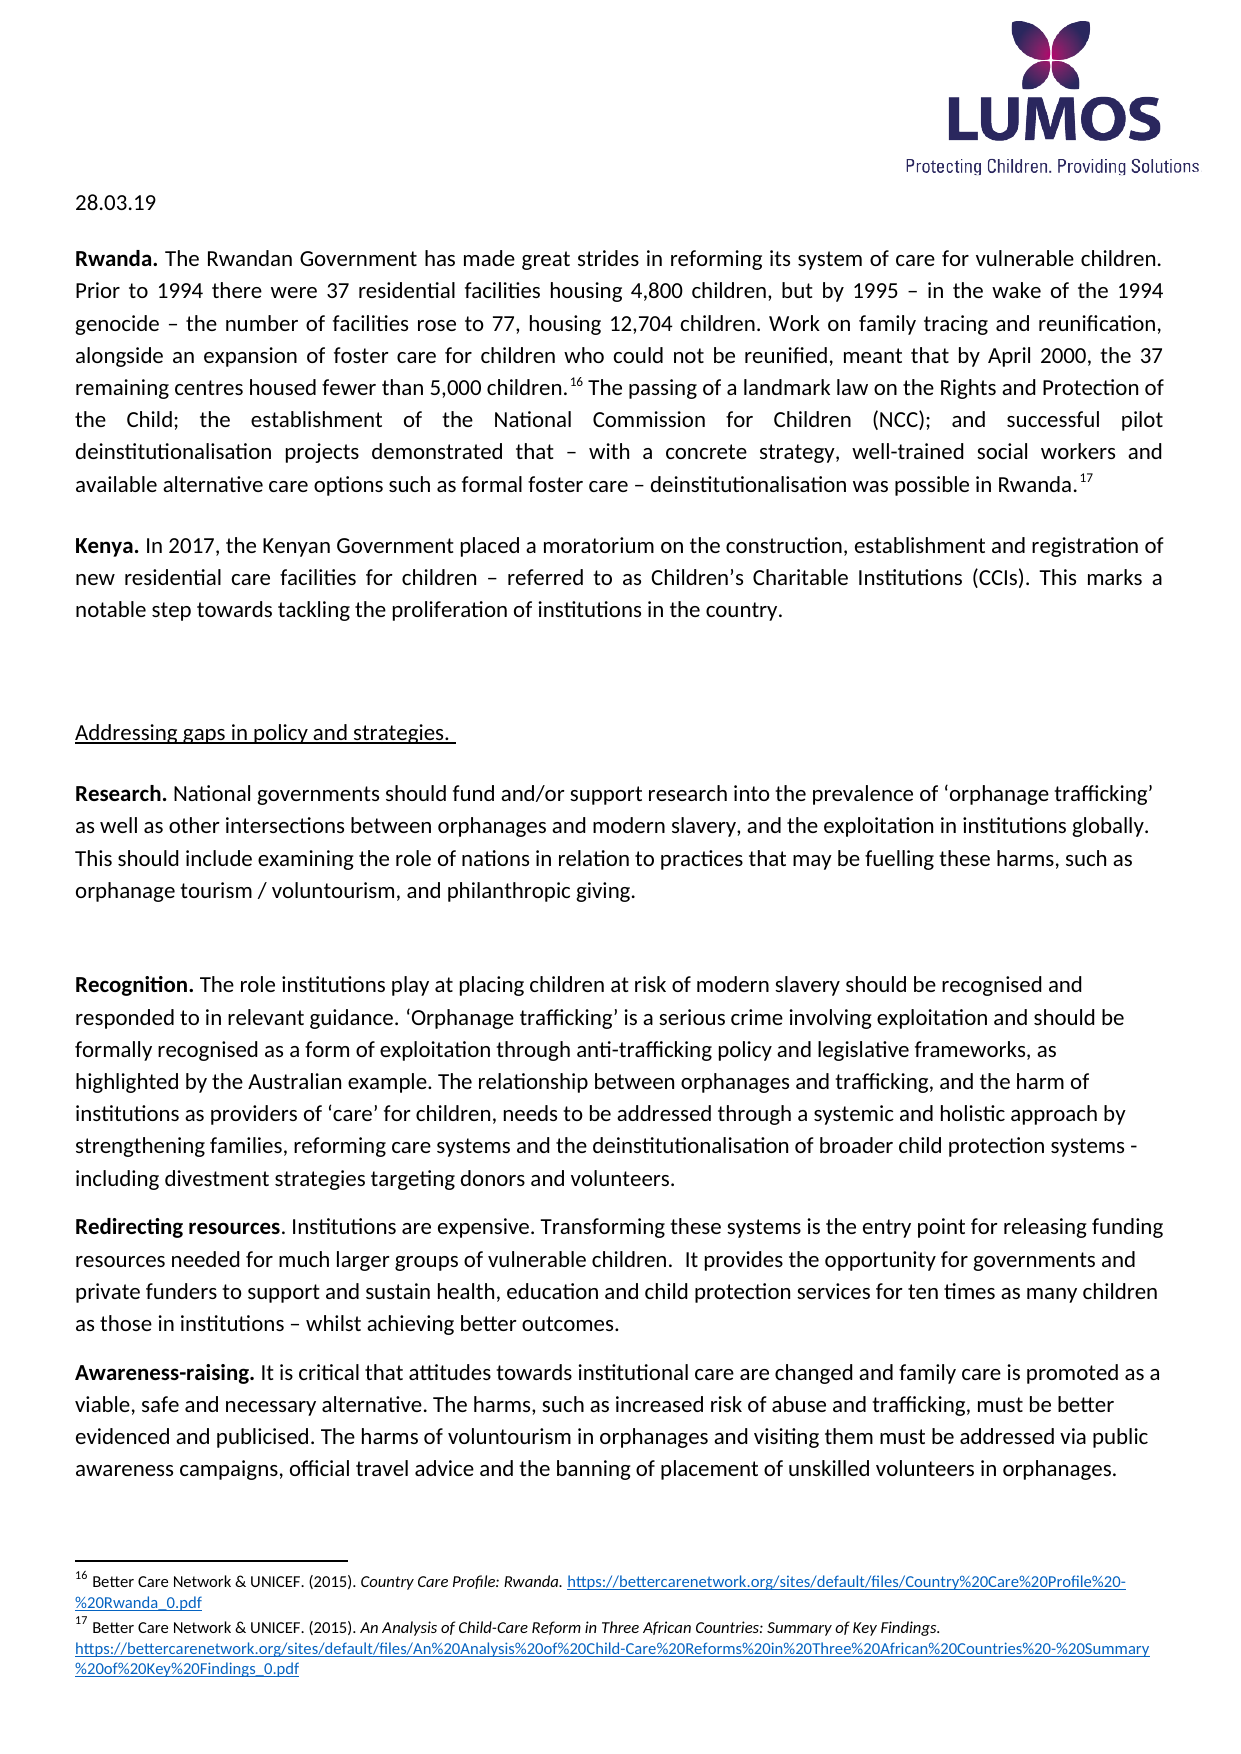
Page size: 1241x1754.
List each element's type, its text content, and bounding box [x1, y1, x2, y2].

text Kenya. In 2017, the Kenyan Government placed a moratorium on the construction, establishment and registration of new residential care facilities for children – referred to as Children’s Charitable Institutions (CCIs). This marks a notable step towards tackling the proliferation of institutions in the country. [75, 531, 1165, 623]
text Rwanda. The Rwandan Government has made great strides in reforming its system of care for vulnerable children. Prior to 1994 there were 37 residential facilities housing 4,800 children, but by 1995 – in the wake of the 1994 genocide – the number of facilities rose to 77, housing 12,704 children. Work on family tracing and reunification, alongside an expansion of foster care for children who could not be reunified, meant that by April 2000, the 37 remaining centres housed fewer than 5,000 children. The passing of a landmark law on the Rights and Protection of the Child; the establishment of the National Commission for Children (NCC); and successful pilot deinstitutionalisation projects demonstrated that – with a concrete strategy, well-trained social workers and available alternative care options such as formal foster care – deinstitutionalisation was possible in Rwanda. [75, 244, 1165, 498]
picture [902, 18, 1202, 176]
text Awareness-raising. It is critical that attitudes towards institutional care are changed and family care is promoted as a viable, safe and necessary alternative. The harms, such as increased risk of abuse and trafficking, must be better evidenced and publicised. The harms of voluntourism in orphanages and visiting them must be addressed via public awareness campaigns, official travel advice and the banning of placement of unskilled volunteers in orphanages. [75, 1358, 1165, 1482]
text Research. National governments should fund and/or support research into the prevalence of ‘orphanage trafficking’ as well as other intersections between orphanages and modern slavery, and the exploitation in institutions globally. This should include examining the role of nations in relation to practices that may be fuelling these harms, such as orphanage tourism / voluntourism, and philanthropic giving. [75, 779, 1165, 937]
text Addressing gaps in policy and strategies. [75, 718, 1165, 746]
text Redirecting resources. Institutions are expensive. Transforming these systems is the entry point for releasing funding resources needed for much larger groups of vulnerable children. It provides the opportunity for governments and private funders to support and sustain health, education and child protection services for ten times as many children as those in institutions – whilst achieving better outcomes. [75, 1212, 1165, 1337]
text Recognition. The role institutions play at placing children at risk of modern slavery should be recognised and responded to in relevant guidance. ‘Orphanage trafficking’ is a serious crime involving exploitation and should be formally recognised as a form of exploitation through anti-trafficking policy and legislative frameworks, as highlighted by the Australian example. The relationship between orphanages and trafficking, and the harm of institutions as providers of ‘care’ for children, needs to be addressed through a systemic and holistic approach by strengthening families, reforming care systems and the deinstitutionalisation of broader child protection systems - including divestment strategies targeting donors and volunteers. [75, 971, 1165, 1192]
